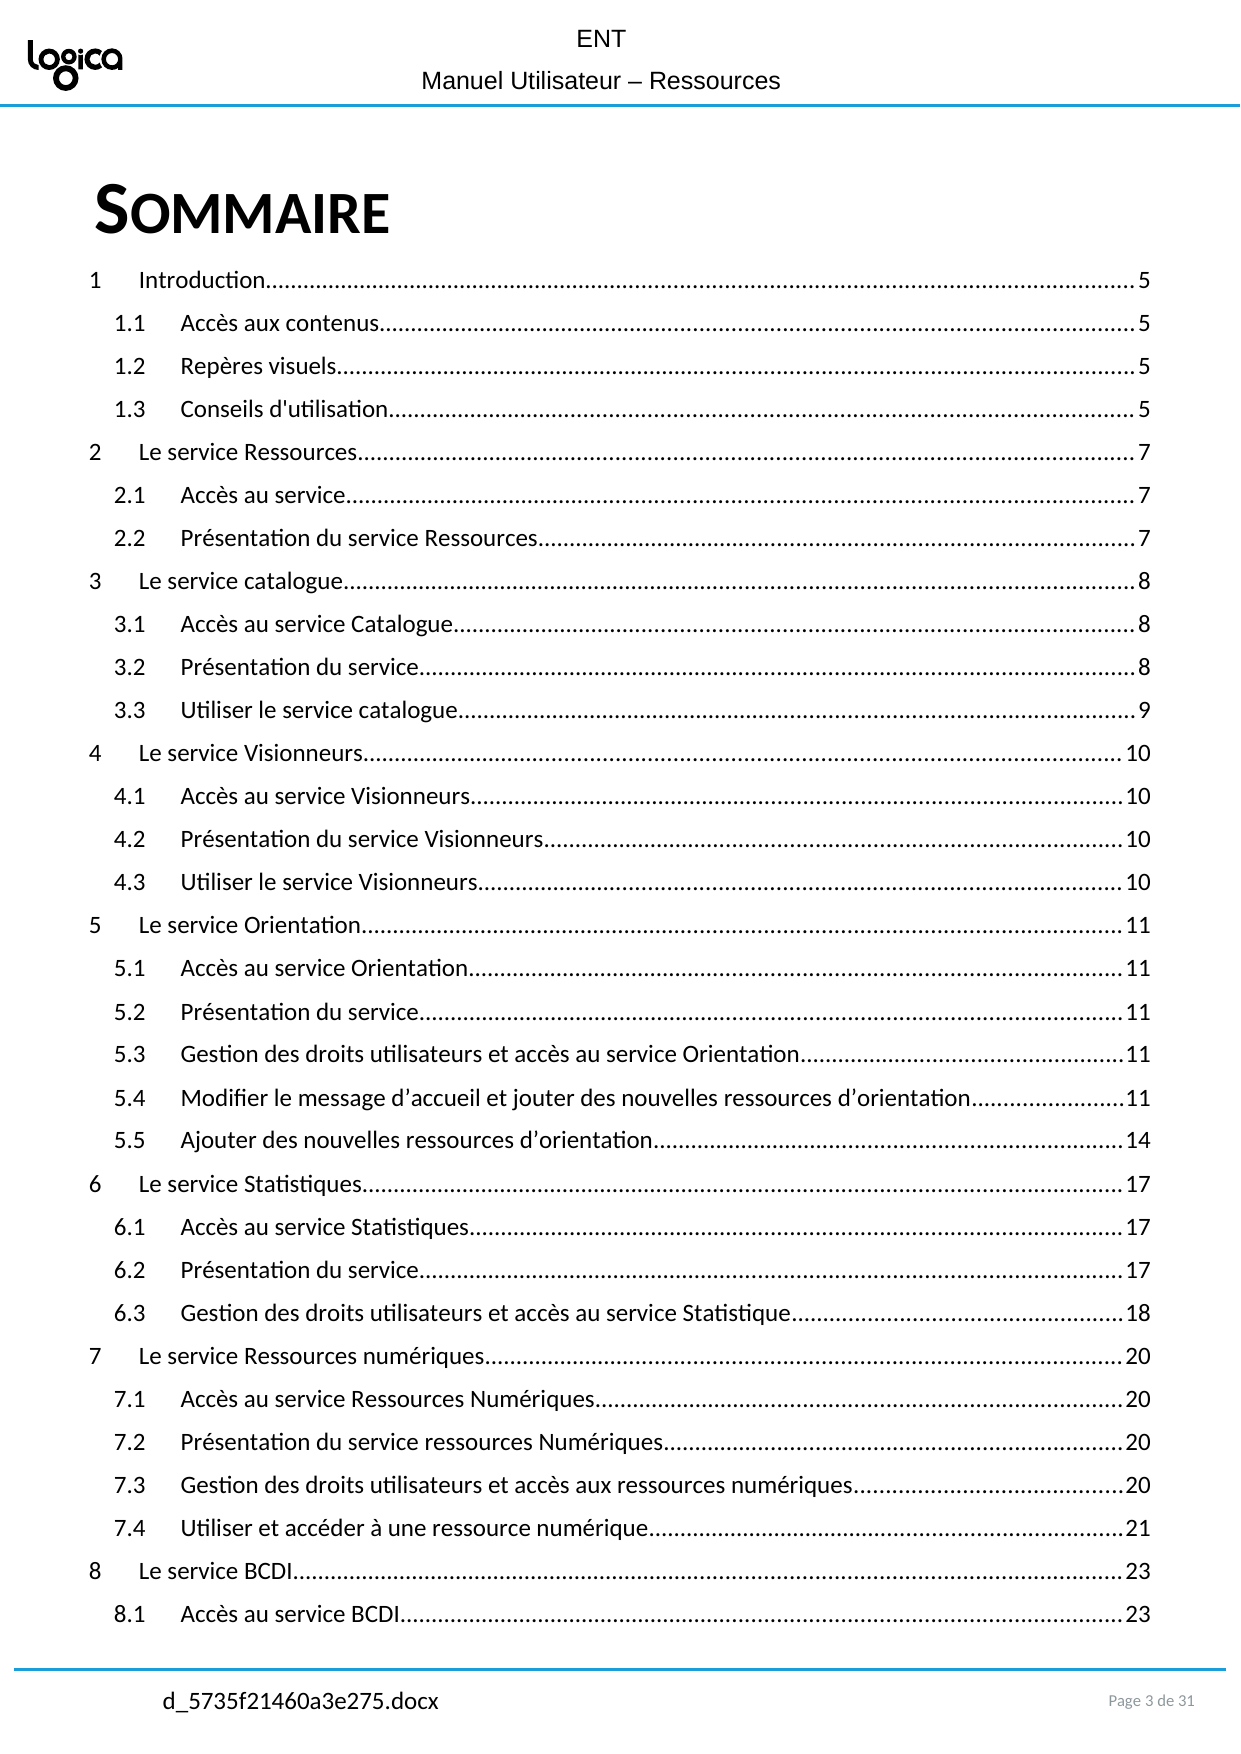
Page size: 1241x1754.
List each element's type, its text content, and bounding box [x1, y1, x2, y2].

text 8 Le service BCDI 23 [89, 1555, 1152, 1585]
text 5.5 Ajouter des nouvelles ressources d’orientation 14 [114, 1125, 1152, 1155]
text 1 Introduction 5 [89, 264, 1152, 295]
text 5.1 Accès au service Orientation 11 [114, 953, 1152, 983]
text 5.4 Modifier le message d’accueil et jouter des nouvelles ressources d’orientation 11 [114, 1082, 1152, 1112]
text 1.2 Repères visuels 5 [114, 350, 1152, 381]
text 7 Le service Ressources numériques 20 [89, 1340, 1152, 1370]
text 2.1 Accès au service 7 [114, 479, 1152, 510]
text 4.2 Présentation du service Visionneurs 10 [114, 823, 1152, 854]
text 6.2 Présentation du service 17 [114, 1254, 1152, 1284]
text 4 Le service Visionneurs 10 [89, 737, 1152, 768]
text 1.3 Conseils d'utilisation 5 [114, 393, 1152, 424]
text 6 Le service Statistiques 17 [89, 1168, 1152, 1198]
text 7.1 Accès au service Ressources Numériques 20 [114, 1383, 1152, 1413]
text 3.1 Accès au service Catalogue 8 [114, 608, 1152, 639]
text 2.2 Présentation du service Ressources 7 [114, 522, 1152, 553]
text 5.3 Gestion des droits utilisateurs et accès au service Orientation 11 [114, 1039, 1152, 1069]
text 5.2 Présentation du service 11 [114, 996, 1152, 1026]
text 3 Le service catalogue 8 [89, 565, 1152, 596]
text 5 Le service Orientation 11 [89, 909, 1152, 940]
text 3.2 Présentation du service 8 [114, 651, 1152, 682]
text 6.3 Gestion des droits utilisateurs et accès au service Statistique 18 [114, 1297, 1152, 1327]
text Sommaire [89, 160, 1152, 252]
text 4.1 Accès au service Visionneurs 10 [114, 781, 1152, 811]
text 7.3 Gestion des droits utilisateurs et accès aux ressources numériques 20 [114, 1469, 1152, 1499]
text 7.2 Présentation du service ressources Numériques 20 [114, 1426, 1152, 1456]
text 4.3 Utiliser le service Visionneurs 10 [114, 867, 1152, 897]
text 3.3 Utiliser le service catalogue 9 [114, 694, 1152, 725]
text 7.4 Utiliser et accéder à une ressource numérique 21 [114, 1512, 1152, 1542]
text 1.1 Accès aux contenus 5 [114, 307, 1152, 338]
text 8.1 Accès au service BCDI 23 [114, 1598, 1152, 1628]
text 2 Le service Ressources 7 [89, 436, 1152, 467]
text 6.1 Accès au service Statistiques 17 [114, 1211, 1152, 1241]
